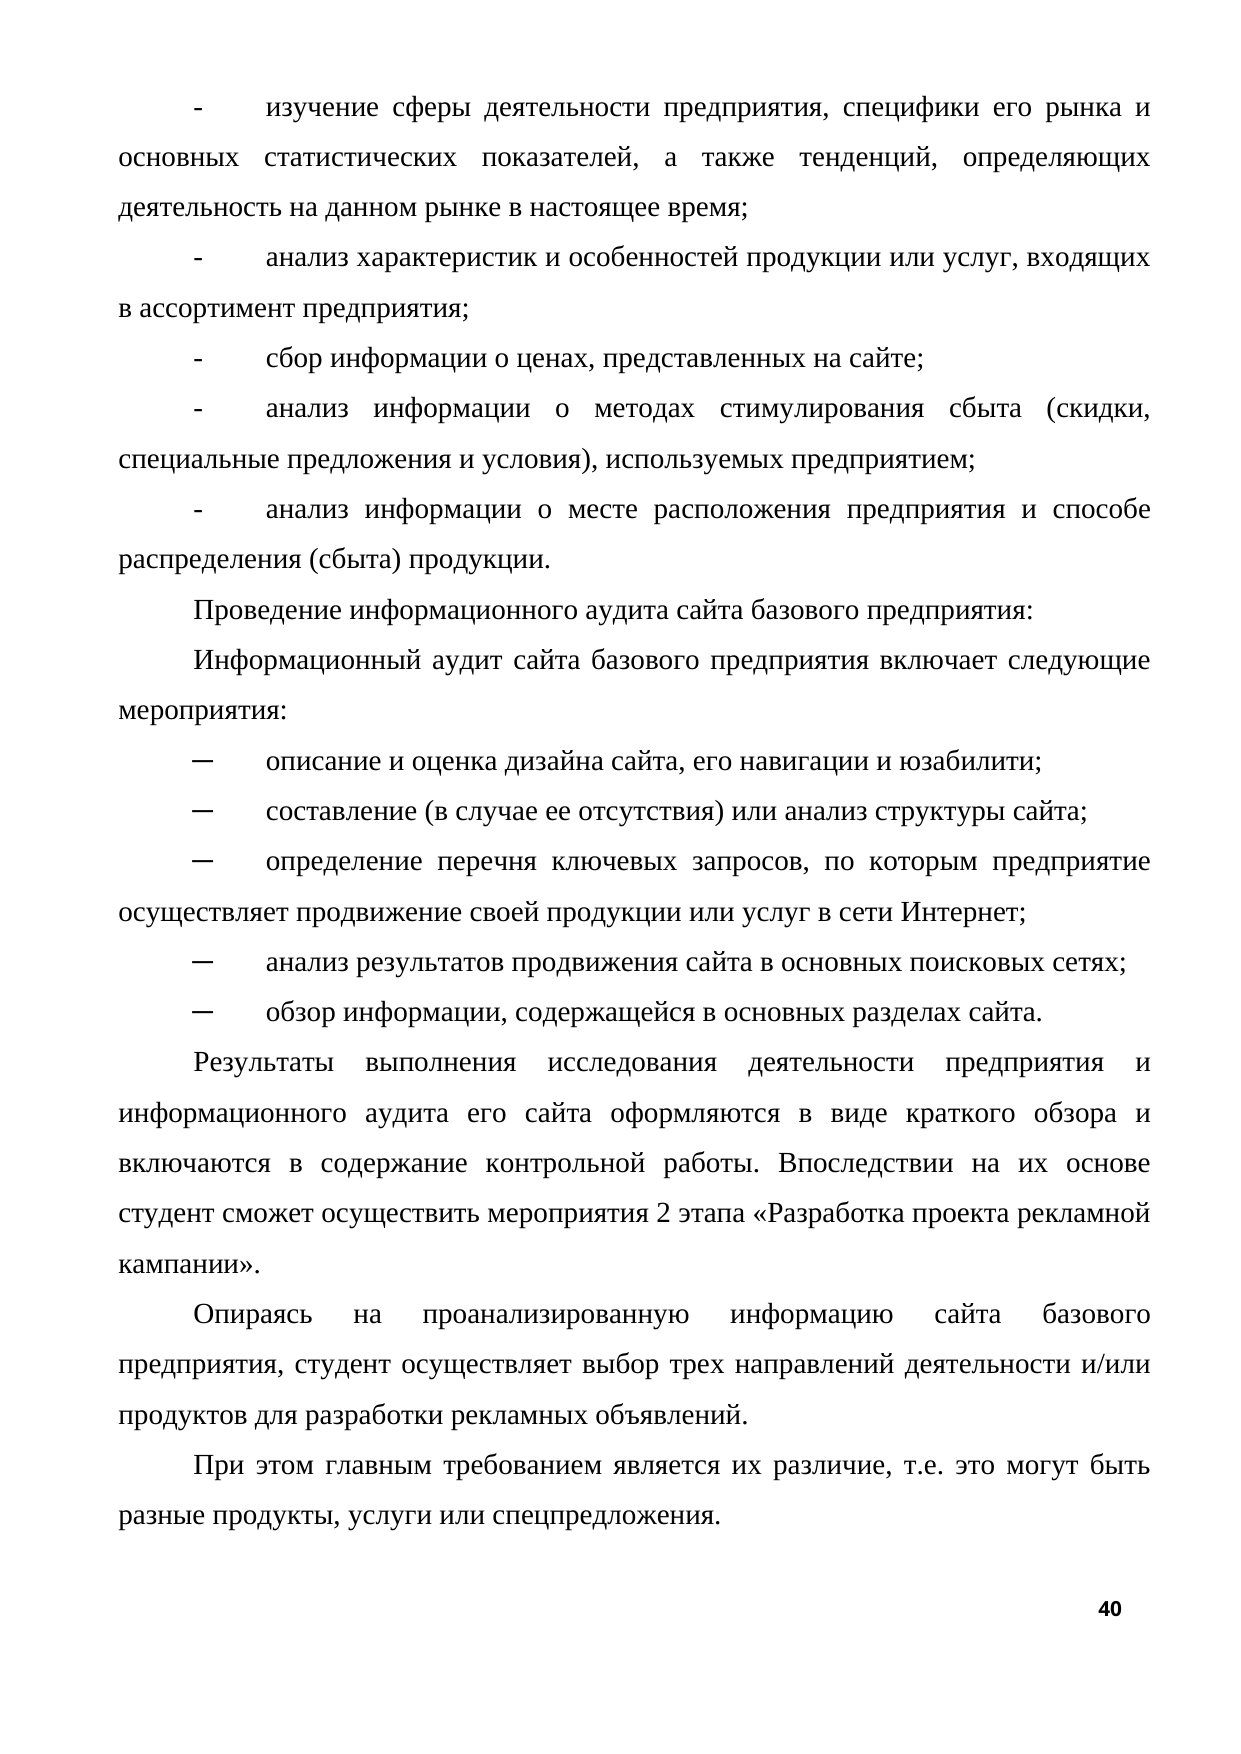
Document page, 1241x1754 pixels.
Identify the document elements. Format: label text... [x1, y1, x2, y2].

text Результаты выполнения исследования деятельности предприятия и информационного аудита его сайта оформляются в виде краткого обзора и включаются в содержание контрольной работы. Впоследствии на их основе студент сможет осуществить мероприятия 2 этапа «Разработка проекта рекламной кампании». [118, 1044, 1152, 1279]
text Опираясь на проанализированную информацию сайта базового предприятия, студент осуществляет выбор трех направлений деятельности и/или продуктов для разработки рекламных объявлений. [118, 1296, 1152, 1430]
list определение перечня ключевых запросов, по которым предприятие осуществляет продвижение своей продукции или услуг в сети Интернет; [118, 843, 1152, 927]
text Проведение информационного аудита сайта базового предприятия: [118, 592, 1152, 625]
list описание и оценка дизайна сайта, его навигации и юзабилити; [118, 743, 1152, 776]
list составление (в случае ее отсутствия) или анализ структуры сайта; [118, 793, 1152, 827]
text - анализ информации о месте расположения предприятия и способе распределения (сбыта) продукции. [118, 491, 1152, 575]
list обзор информации, содержащейся в основных разделах сайта. [118, 994, 1152, 1028]
text - сбор информации о ценах, представленных на сайте; [118, 340, 1152, 374]
text - анализ информации о методах стимулирования сбыта (скидки, специальные предложения и условия), используемых предприятием; [118, 391, 1152, 474]
text При этом главным требованием является их различие, т.е. это могут быть разные продукты, услуги или спецпредложения. [118, 1447, 1152, 1531]
text Информационный аудит сайта базового предприятия включает следующие мероприятия: [118, 642, 1152, 726]
text - изучение сферы деятельности предприятия, специфики его рынка и основных статистических показателей, а также тенденций, определяющих деятельность на данном рынке в настоящее время; [118, 89, 1152, 223]
list анализ результатов продвижения сайта в основных поисковых сетях; [118, 944, 1152, 977]
text - анализ характеристик и особенностей продукции или услуг, входящих в ассортимент предприятия; [118, 239, 1152, 323]
